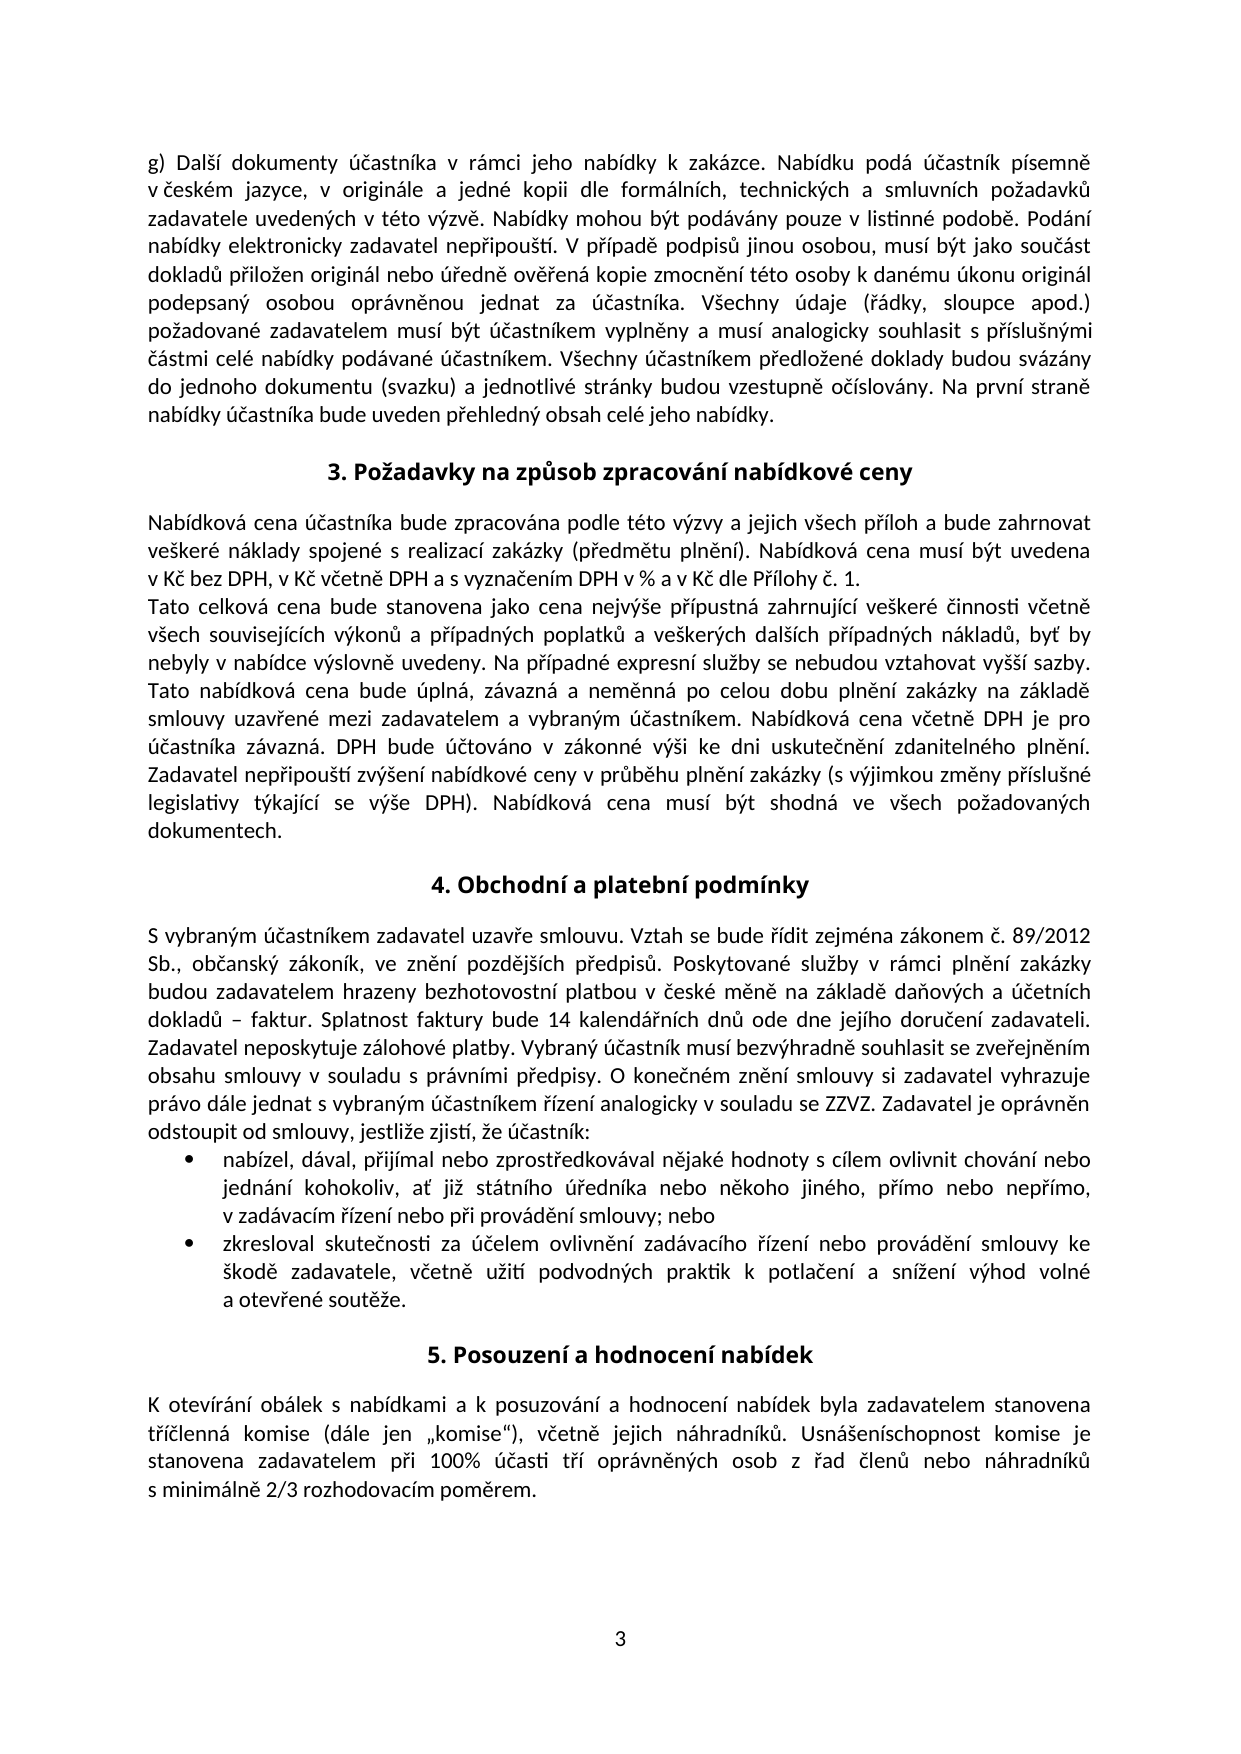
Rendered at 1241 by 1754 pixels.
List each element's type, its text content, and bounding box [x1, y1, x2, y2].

text Tato celková cena bude stanovena jako cena nejvýše přípustná zahrnující veškeré činnosti včetně všech souvisejících výkonů a případných poplatků a veškerých dalších případných nákladů, byť by nebyly v nabídce výslovně uvedeny. Na případné expresní služby se nebudou vztahovat vyšší sazby. Tato nabídková cena bude úplná, závazná a neměnná po celou dobu plnění zakázky na základě smlouvy uzavřené mezi zadavatelem a vybraným účastníkem. Nabídková cena včetně DPH je pro účastníka závazná. DPH bude účtováno v zákonné výši ke dni uskutečnění zdanitelného plnění. Zadavatel nepřipouští zvýšení nabídkové ceny v průběhu plnění zakázky (s výjimkou změny příslušné legislativy týkající se výše DPH). Nabídková cena musí být shodná ve všech požadovaných dokumentech. [148, 592, 1093, 844]
text S vybraným účastníkem zadavatel uzavře smlouvu. Vztah se bude řídit zejména zákonem č. 89/2012 Sb., občanský zákoník, ve znění pozdějších předpisů. Poskytované služby v rámci plnění zakázky budou zadavatelem hrazeny bezhotovostní platbou v české měně na základě daňových a účetních dokladů – faktur. Splatnost faktury bude 14 kalendářních dnů ode dne jejího doručení zadavateli. Zadavatel neposkytuje zálohové platby. Vybraný účastník musí bezvýhradně souhlasit se zveřejněním obsahu smlouvy v souladu s právními předpisy. O konečném znění smlouvy si zadavatel vyhrazuje právo dále jednat s vybraným účastníkem řízení analogicky v souladu se ZZVZ. Zadavatel je oprávněn odstoupit od smlouvy, jestliže zjistí, že účastník: [148, 921, 1093, 1145]
text 5. Posouzení a hodnocení nabídek [148, 1338, 1093, 1370]
text K otevírání obálek s nabídkami a k posuzování a hodnocení nabídek byla zadavatelem stanovena tříčlenná komise (dále jen „komise“), včetně jejich náhradníků. Usnášeníschopnost komise je stanovena zadavatelem při 100% účasti tří oprávněných osob z řad členů nebo náhradníků s minimálně 2/3 rozhodovacím poměrem. [148, 1391, 1093, 1503]
list zkresloval skutečnosti za účelem ovlivnění zadávacího řízení nebo provádění smlouvy ke škodě zadavatele, včetně užití podvodných praktik k potlačení a snížení výhod volné a otevřené soutěže. [185, 1229, 1093, 1313]
text Nabídková cena účastníka bude zpracována podle této výzvy a jejich všech příloh a bude zahrnovat veškeré náklady spojené s realizací zakázky (předmětu plnění). Nabídková cena musí být uvedena v Kč bez DPH, v Kč včetně DPH a s vyznačením DPH v % a v Kč dle Přílohy č. 1. [148, 508, 1093, 592]
list nabízel, dával, přijímal nebo zprostředkovával nějaké hodnoty s cílem ovlivnit chování nebo jednání kohokoliv, ať již státního úředníka nebo někoho jiného, přímo nebo nepřímo, v zadávacím řízení nebo při provádění smlouvy; nebo [185, 1145, 1093, 1229]
text g) Další dokumenty účastníka v rámci jeho nabídky k zakázce. Nabídku podá účastník písemně v českém jazyce, v originále a jedné kopii dle formálních, technických a smluvních požadavků zadavatele uvedených v této výzvě. Nabídky mohou být podávány pouze v listinné podobě. Podání nabídky elektronicky zadavatel nepřipouští. V případě podpisů jinou osobou, musí být jako součást dokladů přiložen originál nebo úředně ověřená kopie zmocnění této osoby k danému úkonu originál podepsaný osobou oprávněnou jednat za účastníka. Všechny údaje (řádky, sloupce apod.) požadované zadavatelem musí být účastníkem vyplněny a musí analogicky souhlasit s příslušnými částmi celé nabídky podávané účastníkem. Všechny účastníkem předložené doklady budou svázány do jednoho dokumentu (svazku) a jednotlivé stránky budou vzestupně očíslovány. Na první straně nabídky účastníka bude uveden přehledný obsah celé jeho nabídky. [148, 148, 1093, 428]
text 3. Požadavky na způsob zpracování nabídkové ceny [148, 456, 1093, 487]
text 4. Obchodní a platební podmínky [148, 869, 1093, 900]
